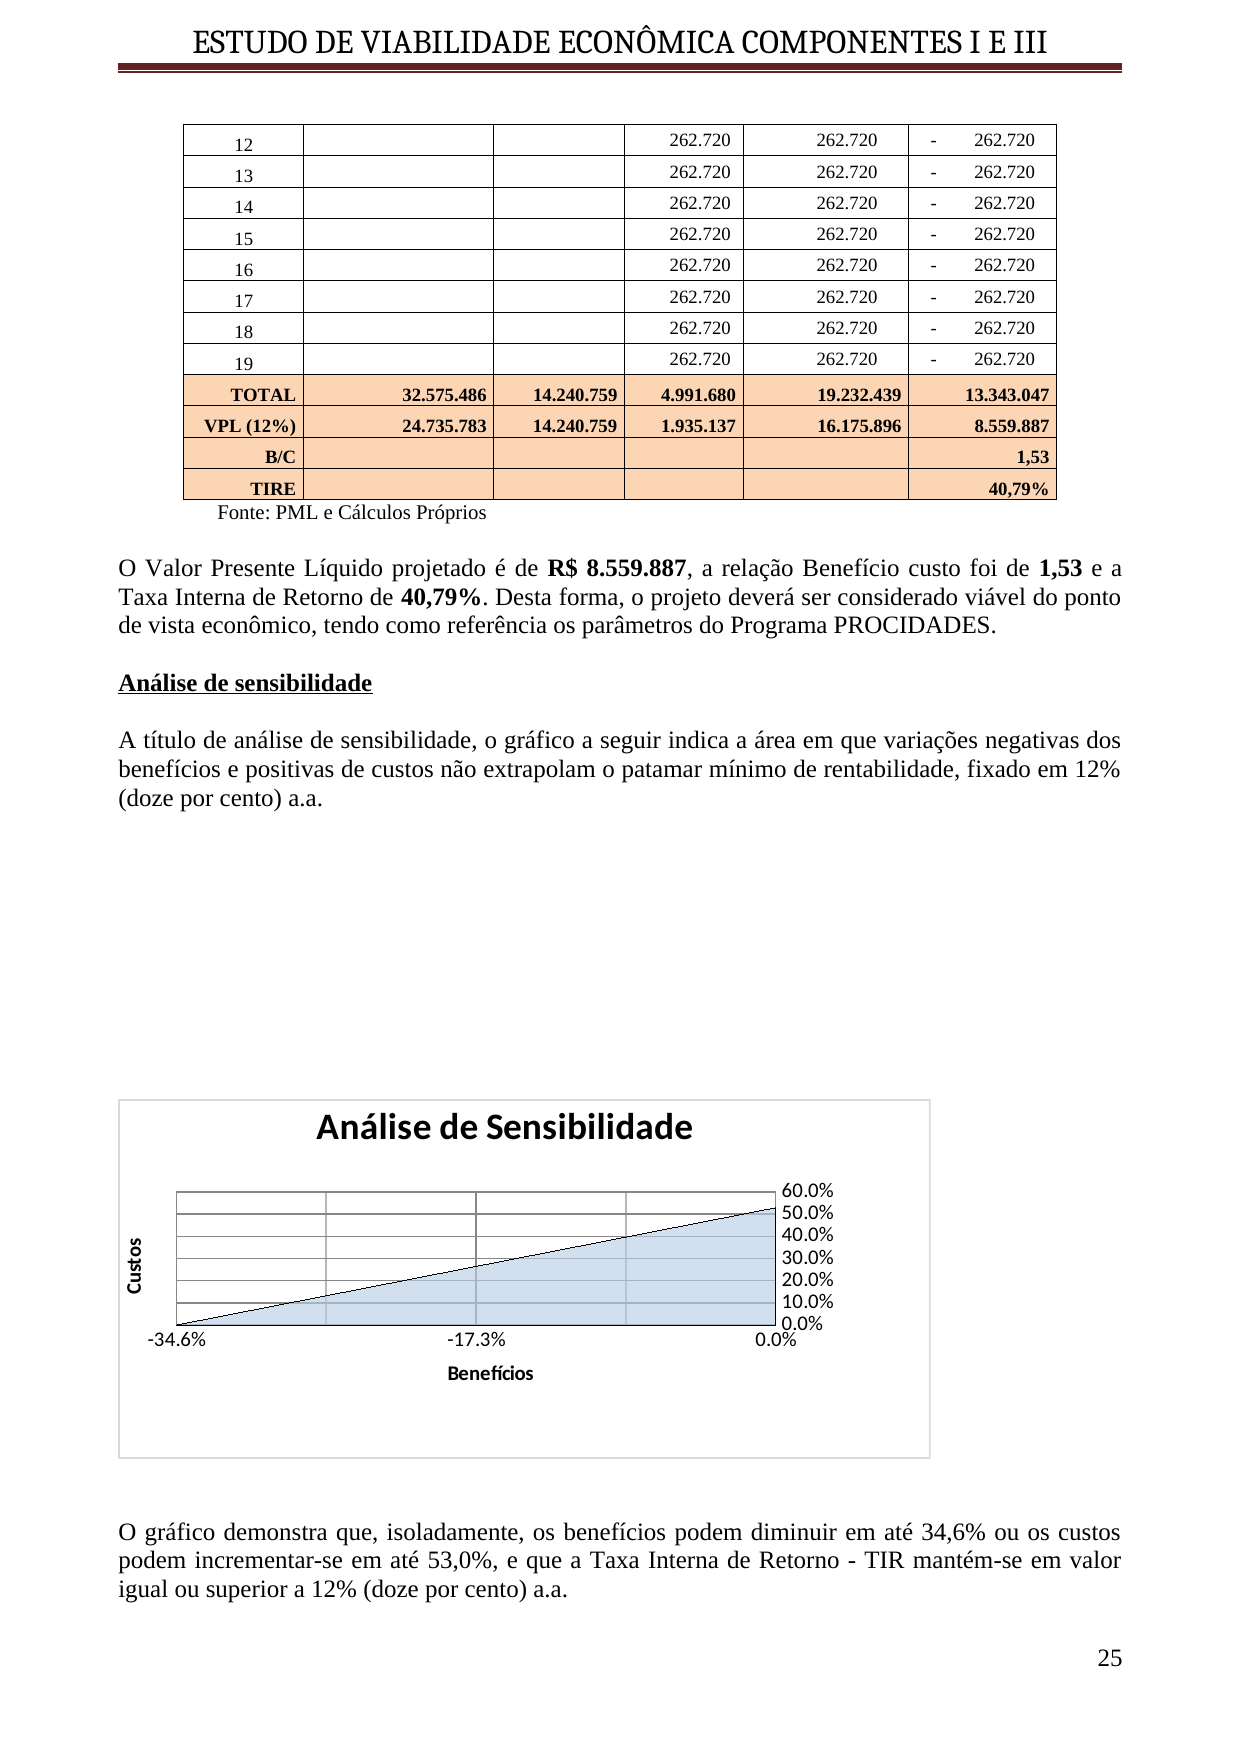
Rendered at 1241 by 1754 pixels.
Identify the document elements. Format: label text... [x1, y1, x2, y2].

text O gráfico demonstra que, isoladamente, os benefícios podem diminuir em até 34,6% ou os custos podem incrementar-se em até 53,0%, e que a Taxa Interna de Retorno - TIR mantém-se em valor igual ou superior a 12% (doze por cento) a.a. [118, 1517, 1122, 1603]
table_cell 262.720 [744, 281, 908, 312]
table_cell 15 [184, 219, 303, 249]
table_cell [304, 281, 493, 312]
table_cell 262.720 [744, 344, 908, 374]
table_cell 13 [184, 156, 303, 187]
table_cell [494, 469, 624, 499]
table_cell 262.720 [625, 344, 743, 374]
table_cell 262.720 [744, 313, 908, 343]
table_cell [494, 313, 624, 343]
table_cell 262.720 [625, 281, 743, 312]
text Análise de sensibilidade [118, 668, 1122, 697]
table_cell [304, 156, 493, 187]
table_cell TIRE [184, 469, 303, 499]
table_cell [304, 219, 493, 249]
table_cell 262.720 [625, 313, 743, 343]
table_cell 16 [184, 250, 303, 280]
table_cell [494, 156, 624, 187]
table_cell 262.720 [625, 250, 743, 280]
table_cell 1,53 [909, 438, 1056, 468]
table_cell 262.720 [625, 125, 743, 155]
table_cell [494, 188, 624, 218]
table_cell - 262.720 [909, 281, 1056, 312]
table_cell 19.232.439 [744, 375, 908, 405]
table_cell B/C [184, 438, 303, 468]
table_cell [494, 344, 624, 374]
table_cell [494, 438, 624, 468]
table_cell 14 [184, 188, 303, 218]
table_cell VPL (12%) [184, 406, 303, 437]
table_cell - 262.720 [909, 219, 1056, 249]
table_cell 262.720 [744, 188, 908, 218]
table_cell [304, 125, 493, 155]
table_cell [744, 469, 908, 499]
table_cell 1.935.137 [625, 406, 743, 437]
table_cell [304, 438, 493, 468]
table_cell - 262.720 [909, 313, 1056, 343]
table_cell 262.720 [625, 156, 743, 187]
table_cell 24.735.783 [304, 406, 493, 437]
table_cell 40,79% [909, 469, 1056, 499]
table_cell 16.175.896 [744, 406, 908, 437]
table_cell [625, 438, 743, 468]
table_cell 262.720 [625, 219, 743, 249]
table_cell - 262.720 [909, 344, 1056, 374]
table_cell [304, 250, 493, 280]
table_cell 18 [184, 313, 303, 343]
table_cell 262.720 [744, 219, 908, 249]
table_cell - 262.720 [909, 156, 1056, 187]
table_cell 32.575.486 [304, 375, 493, 405]
table_cell - 262.720 [909, 125, 1056, 155]
table_cell [494, 219, 624, 249]
table_cell 262.720 [744, 250, 908, 280]
table_cell - 262.720 [909, 188, 1056, 218]
table_cell - 262.720 [909, 250, 1056, 280]
table_cell 14.240.759 [494, 375, 624, 405]
table_cell 262.720 [625, 188, 743, 218]
table_cell [494, 250, 624, 280]
text Fonte: PML e Cálculos Próprios [118, 500, 1122, 524]
table_cell 4.991.680 [625, 375, 743, 405]
table_cell 14.240.759 [494, 406, 624, 437]
table_cell [625, 469, 743, 499]
table_cell [304, 469, 493, 499]
text O Valor Presente Líquido projetado é de R$ 8.559.887, a relação Benefício custo foi de 1,53 e a Taxa Interna de Retorno de 40,79%. Desta forma, o projeto deverá ser considerado viável do ponto de vista econômico, tendo como referência os parâmetros do Programa PROCIDADES. [118, 553, 1122, 639]
table_cell 12 [184, 125, 303, 155]
table_cell [744, 438, 908, 468]
table_cell [304, 344, 493, 374]
table_cell [494, 125, 624, 155]
table_cell TOTAL [184, 375, 303, 405]
table_cell 13.343.047 [909, 375, 1056, 405]
table_cell 17 [184, 281, 303, 312]
table_cell 19 [184, 344, 303, 374]
table_cell [304, 313, 493, 343]
table_cell [494, 281, 624, 312]
table_cell 8.559.887 [909, 406, 1056, 437]
table_cell 262.720 [744, 156, 908, 187]
text A título de análise de sensibilidade, o gráfico a seguir indica a área em que variações negativas dos benefícios e positivas de custos não extrapolam o patamar mínimo de rentabilidade, fixado em 12% (doze por cento) a.a. [118, 725, 1122, 812]
table_cell [304, 188, 493, 218]
table_cell 262.720 [744, 125, 908, 155]
